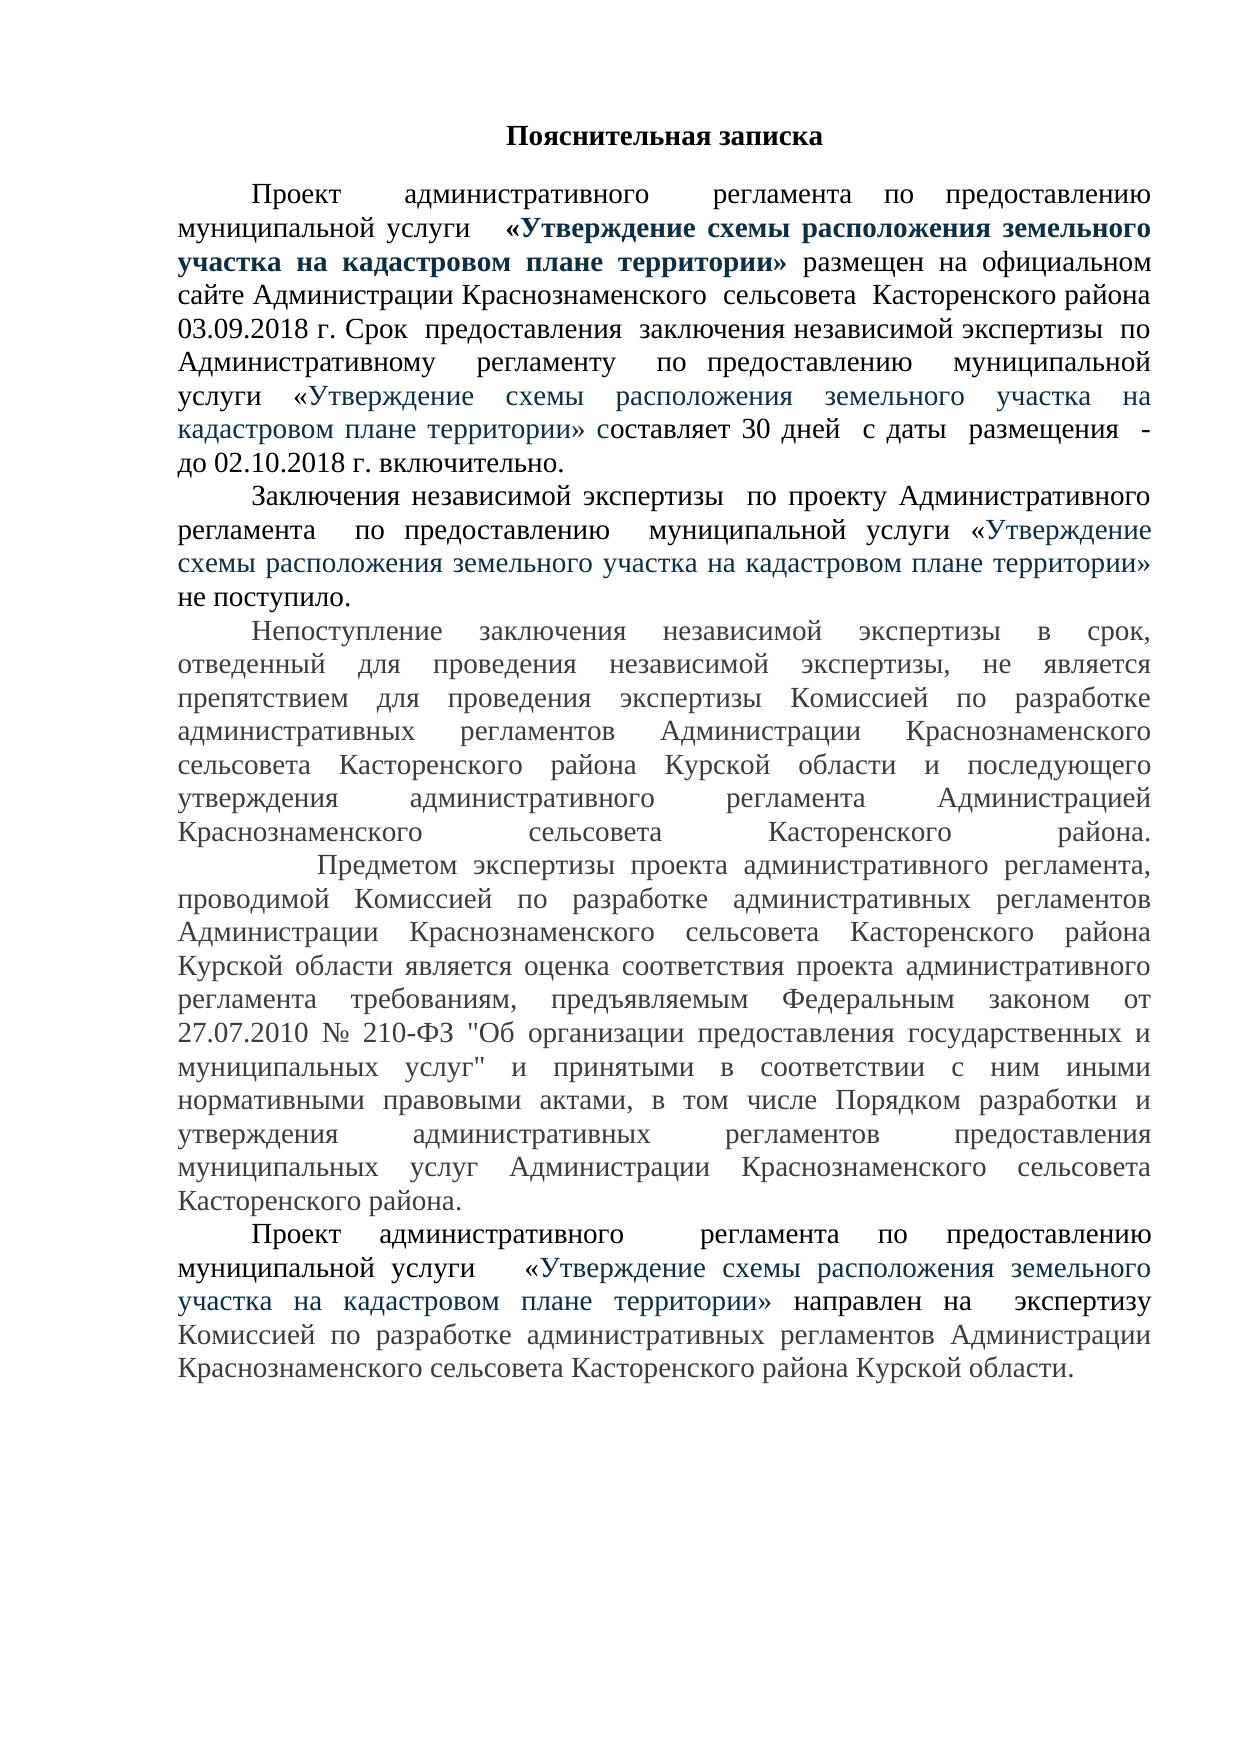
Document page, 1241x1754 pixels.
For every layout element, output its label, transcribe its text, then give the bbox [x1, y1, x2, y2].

text Пояснительная записка [177, 118, 1152, 152]
text Заключения независимой экспертизы по проекту Административного регламента по предоставлению муниципальной услуги «Утверждение схемы расположения земельного участка на кадастровом плане территории» не поступило. [177, 478, 1152, 613]
text Непоступление заключения независимой экспертизы в срок, отведенный для проведения независимой экспертизы, не является препятствием для проведения экспертизы Комиссией по разработке административных регламентов Администрации Краснознаменского сельсовета Касторенского района Курской области и последующего утверждения административного регламента Администрацией Краснознаменского сельсовета Касторенского района. Предметом экспертизы проекта административного регламента, проводимой Комиссией по разработке административных регламентов Администрации Краснознаменского сельсовета Касторенского района Курской области является оценка соответствия проекта административного регламента требованиям, предъявляемым Федеральным законом от 27.07.2010 № 210-ФЗ "Об организации предоставления государственных и муниципальных услуг" и принятыми в соответствии с ним иными нормативными правовыми актами, в том числе Порядком разработки и утверждения административных регламентов предоставления муниципальных услуг Администрации Краснознаменского сельсовета Касторенского района. [177, 613, 1152, 1216]
text Проект административного регламента по предоставлению муниципальной услуги «Утверждение схемы расположения земельного участка на кадастровом плане территории» направлен на экспертизу Комиссией по разработке административных регламентов Администрации Краснознаменского сельсовета Касторенского района Курской области. [177, 1216, 1152, 1384]
text Проект административного регламента по предоставлению муниципальной услуги «Утверждение схемы расположения земельного участка на кадастровом плане территории» размещен на официальном сайте Администрации Краснознаменского сельсовета Касторенского района 03.09.2018 г. Срок предоставления заключения независимой экспертизы по Административному регламенту по предоставлению муниципальной услуги «Утверждение схемы расположения земельного участка на кадастровом плане территории» составляет 30 дней с даты размещения - до 02.10.2018 г. включительно. [177, 177, 1152, 478]
